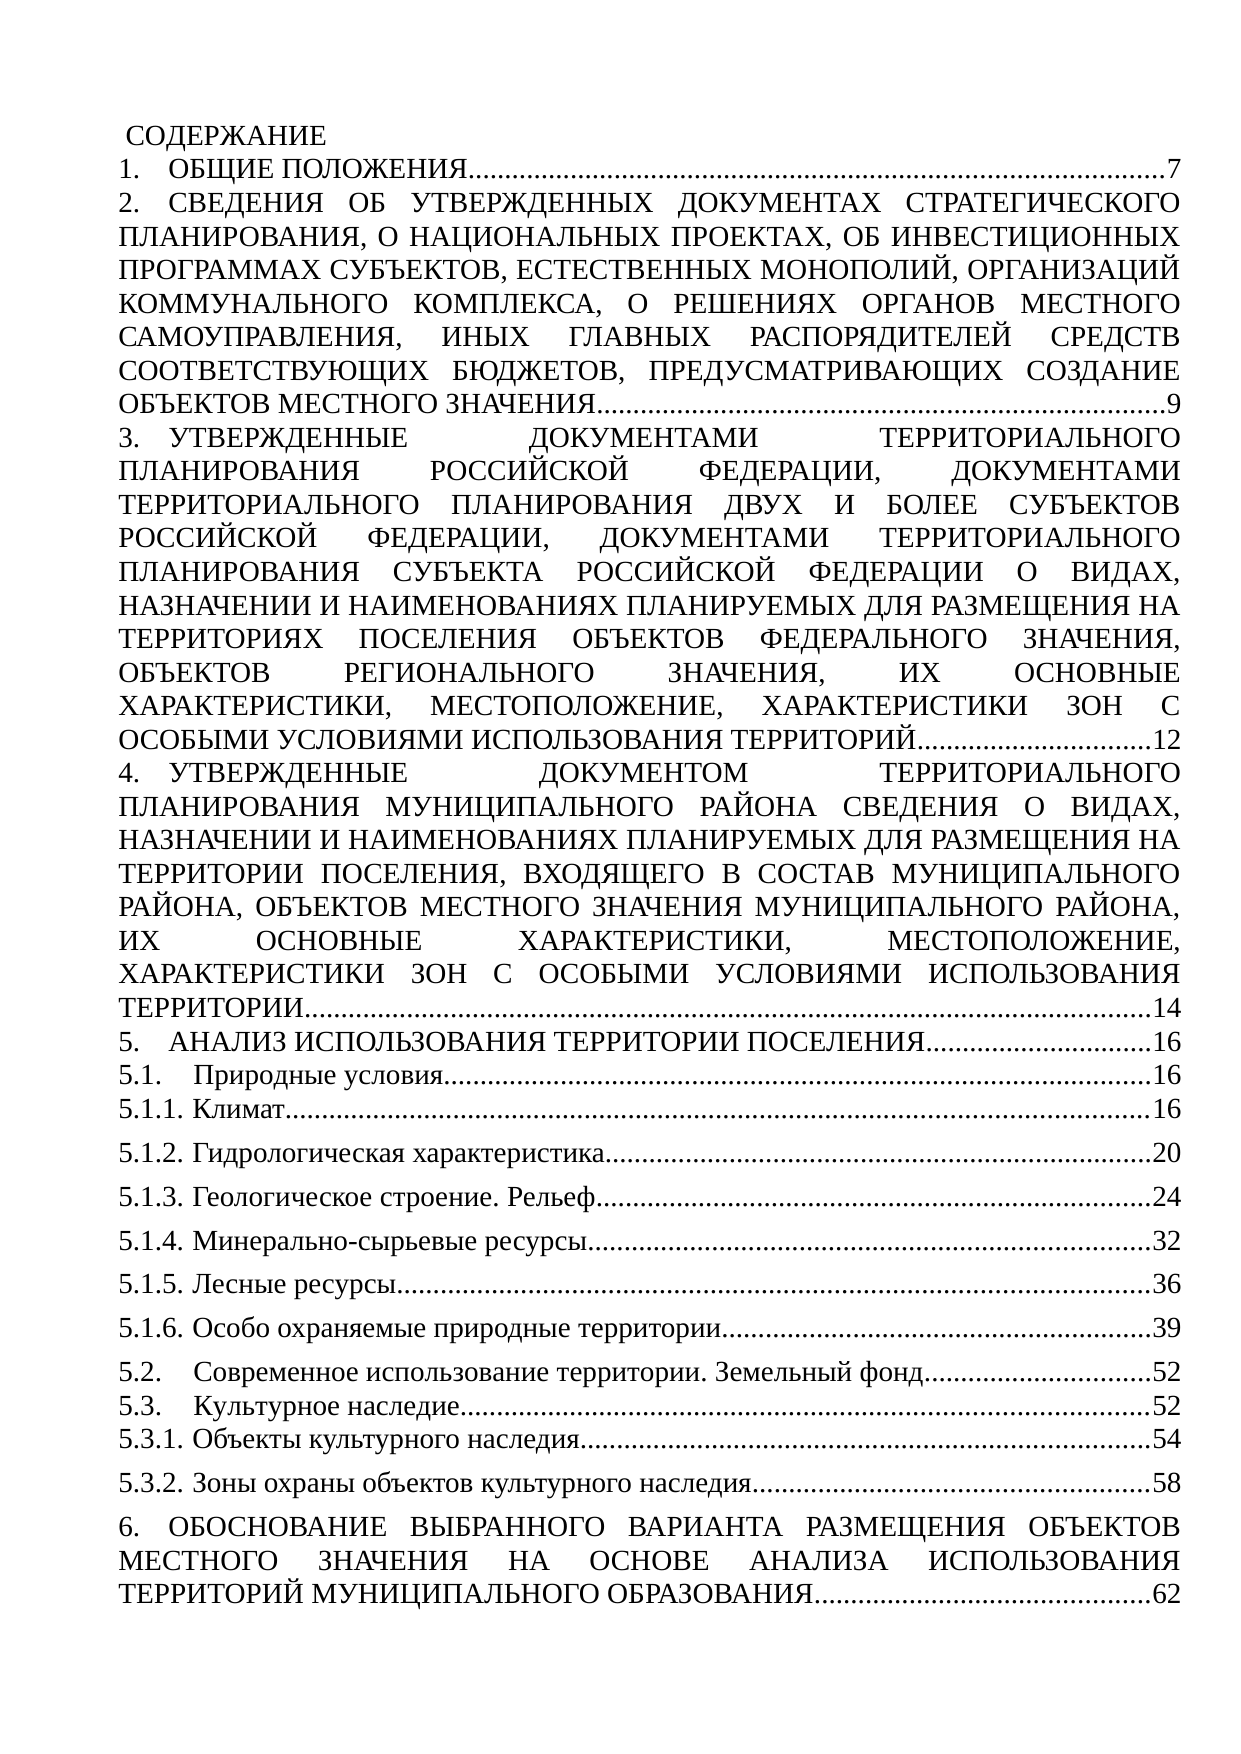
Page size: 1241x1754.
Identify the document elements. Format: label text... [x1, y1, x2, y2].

text 5.1.1. Климат 16 [118, 1091, 1181, 1124]
text 5.1.5. Лесные ресурсы 36 [118, 1267, 1181, 1300]
text 5.1. Природные условия 16 [118, 1057, 1181, 1091]
text 3. УТВЕРЖДЕННЫЕ ДОКУМЕНТАМИ ТЕРРИТОРИАЛЬНОГО ПЛАНИРОВАНИЯ РОССИЙСКОЙ ФЕДЕРАЦИИ, ДОКУМЕНТАМИ ТЕРРИТОРИАЛЬНОГО ПЛАНИРОВАНИЯ ДВУХ И БОЛЕЕ СУБЪЕКТОВ РОССИЙСКОЙ ФЕДЕРАЦИИ, ДОКУМЕНТАМИ ТЕРРИТОРИАЛЬНОГО ПЛАНИРОВАНИЯ СУБЪЕКТА РОССИЙСКОЙ ФЕДЕРАЦИИ О ВИДАХ, НАЗНАЧЕНИИ И НАИМЕНОВАНИЯХ ПЛАНИРУЕМЫХ ДЛЯ РАЗМЕЩЕНИЯ НА ТЕРРИТОРИЯХ ПОСЕЛЕНИЯ ОБЪЕКТОВ ФЕДЕРАЛЬНОГО ЗНАЧЕНИЯ, ОБЪЕКТОВ РЕГИОНАЛЬНОГО ЗНАЧЕНИЯ, ИХ ОСНОВНЫЕ ХАРАКТЕРИСТИКИ, МЕСТОПОЛОЖЕНИЕ, ХАРАКТЕРИСТИКИ ЗОН С ОСОБЫМИ УСЛОВИЯМИ ИСПОЛЬЗОВАНИЯ ТЕРРИТОРИЙ 12 [118, 420, 1181, 755]
text 5.3.2. Зоны охраны объектов культурного наследия 58 [118, 1466, 1181, 1499]
text 2. СВЕДЕНИЯ ОБ УТВЕРЖДЕННЫХ ДОКУМЕНТАХ СТРАТЕГИЧЕСКОГО ПЛАНИРОВАНИЯ, О НАЦИОНАЛЬНЫХ ПРОЕКТАХ, ОБ ИНВЕСТИЦИОННЫХ ПРОГРАММАХ СУБЪЕКТОВ, ЕСТЕСТВЕННЫХ МОНОПОЛИЙ, ОРГАНИЗАЦИЙ КОММУНАЛЬНОГО КОМПЛЕКСА, О РЕШЕНИЯХ ОРГАНОВ МЕСТНОГО САМОУПРАВЛЕНИЯ, ИНЫХ ГЛАВНЫХ РАСПОРЯДИТЕЛЕЙ СРЕДСТВ СООТВЕТСТВУЮЩИХ БЮДЖЕТОВ, ПРЕДУСМАТРИВАЮЩИХ СОЗДАНИЕ ОБЪЕКТОВ МЕСТНОГО ЗНАЧЕНИЯ 9 [118, 185, 1181, 420]
text 5.1.6. Особо охраняемые природные территории 39 [118, 1311, 1181, 1344]
text 5.1.4. Минерально-сырьевые ресурсы 32 [118, 1223, 1181, 1256]
text 1. ОБЩИЕ ПОЛОЖЕНИЯ 7 [118, 152, 1181, 185]
text СОДЕРЖАНИЕ [118, 118, 1181, 152]
text 5.2. Современное использование территории. Земельный фонд 52 [118, 1354, 1181, 1388]
text 5.3.1. Объекты культурного наследия 54 [118, 1422, 1181, 1455]
text 5.1.2. Гидрологическая характеристика 20 [118, 1135, 1181, 1168]
text 5.1.3. Геологическое строение. Рельеф 24 [118, 1179, 1181, 1212]
text 5.3. Культурное наследие 52 [118, 1388, 1181, 1422]
text 5. АНАЛИЗ ИСПОЛЬЗОВАНИЯ ТЕРРИТОРИИ ПОСЕЛЕНИЯ 16 [118, 1024, 1181, 1057]
text 4. УТВЕРЖДЕННЫЕ ДОКУМЕНТОМ ТЕРРИТОРИАЛЬНОГО ПЛАНИРОВАНИЯ МУНИЦИПАЛЬНОГО РАЙОНА СВЕДЕНИЯ О ВИДАХ, НАЗНАЧЕНИИ И НАИМЕНОВАНИЯХ ПЛАНИРУЕМЫХ ДЛЯ РАЗМЕЩЕНИЯ НА ТЕРРИТОРИИ ПОСЕЛЕНИЯ, ВХОДЯЩЕГО В СОСТАВ МУНИЦИПАЛЬНОГО РАЙОНА, ОБЪЕКТОВ МЕСТНОГО ЗНАЧЕНИЯ МУНИЦИПАЛЬНОГО РАЙОНА, ИХ ОСНОВНЫЕ ХАРАКТЕРИСТИКИ, МЕСТОПОЛОЖЕНИЕ, ХАРАКТЕРИСТИКИ ЗОН С ОСОБЫМИ УСЛОВИЯМИ ИСПОЛЬЗОВАНИЯ ТЕРРИТОРИИ 14 [118, 755, 1181, 1024]
text 6. ОБОСНОВАНИЕ ВЫБРАННОГО ВАРИАНТА РАЗМЕЩЕНИЯ ОБЪЕКТОВ МЕСТНОГО ЗНАЧЕНИЯ НА ОСНОВЕ АНАЛИЗА ИСПОЛЬЗОВАНИЯ ТЕРРИТОРИЙ МУНИЦИПАЛЬНОГО ОБРАЗОВАНИЯ 62 [118, 1509, 1181, 1610]
